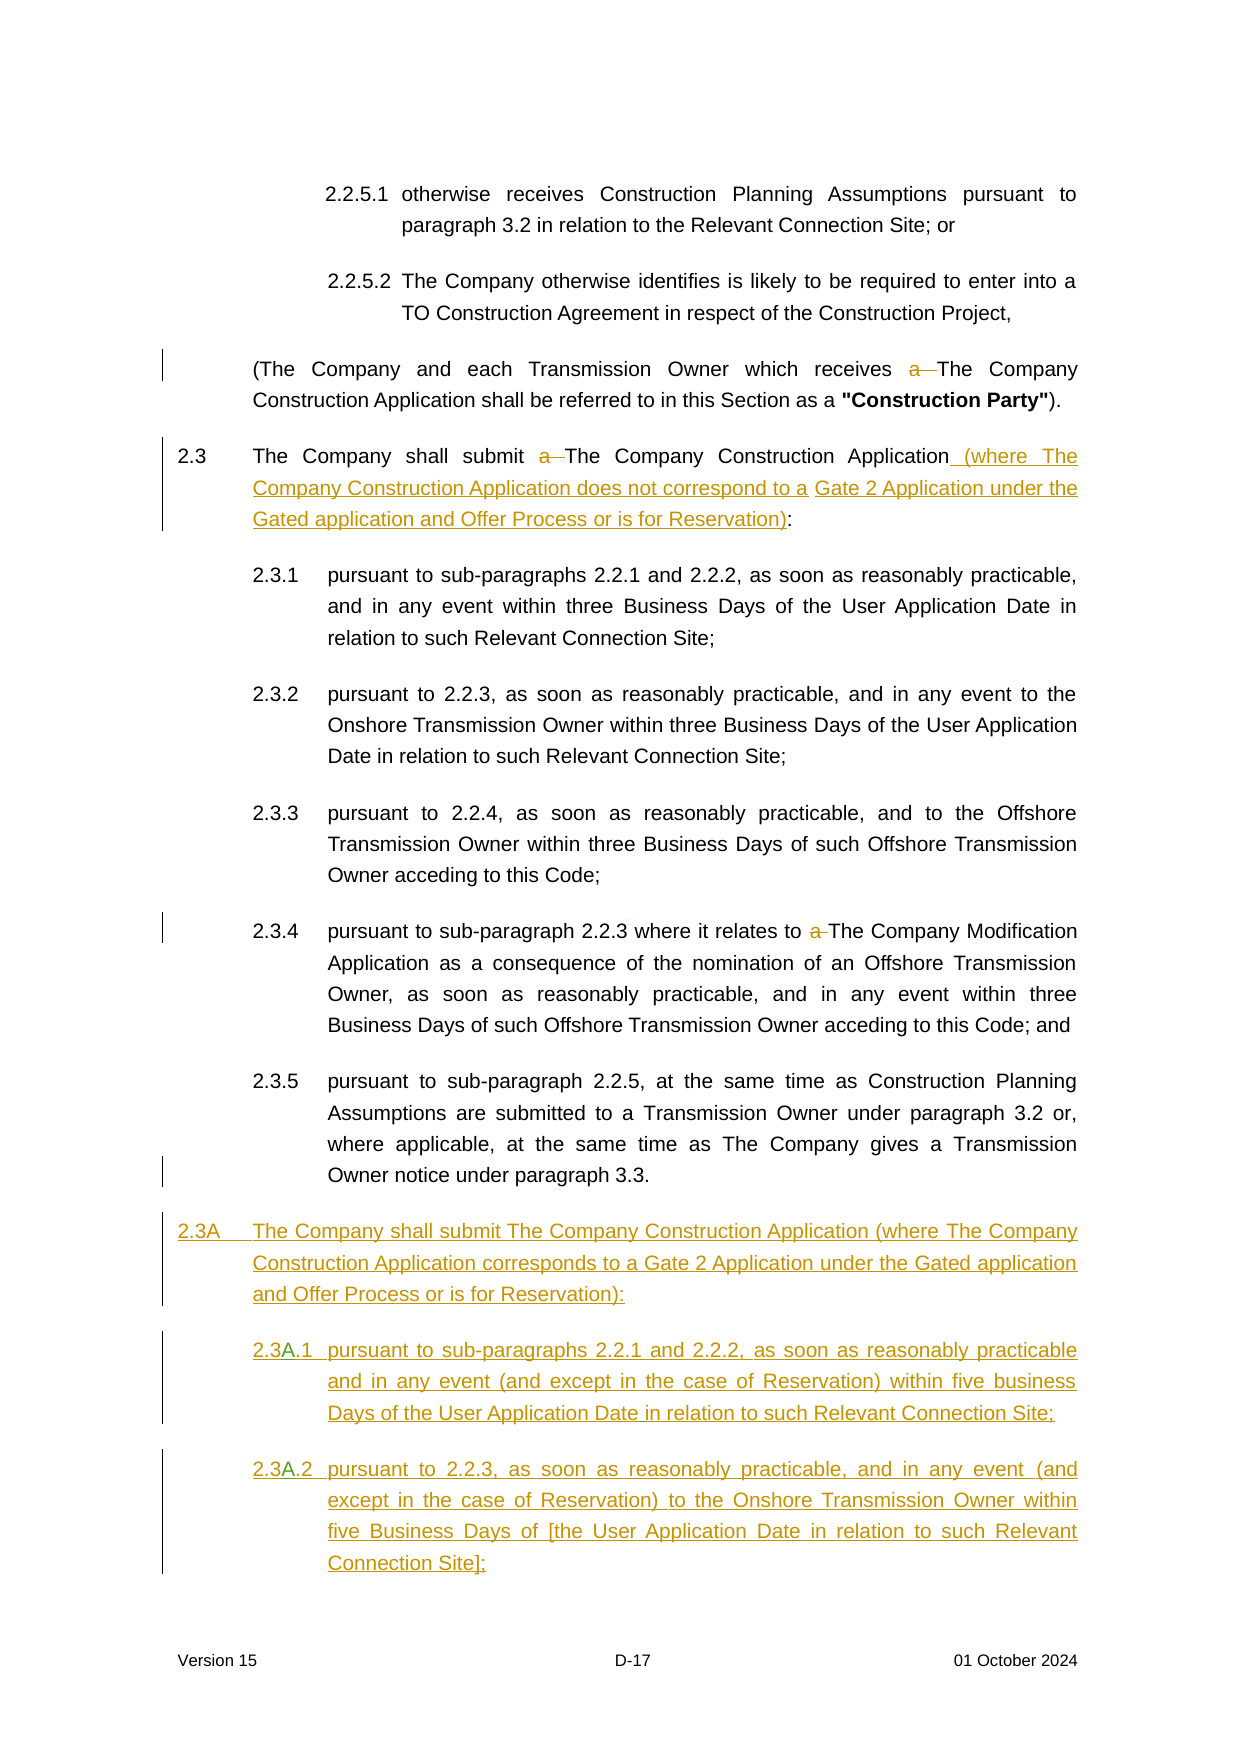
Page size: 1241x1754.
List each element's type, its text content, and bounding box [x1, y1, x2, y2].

text 2.3.5 pursuant to sub-paragraph 2.2.5, at the same time as Construction Planning Assumptions are submitted to a Transmission Owner under paragraph 3.2 or, where applicable, at the same time as The Company gives a Transmission Owner notice under paragraph 3.3. [252, 1062, 1078, 1187]
subtitle 2.3.2 pursuant to 2.2.3, as soon as reasonably practicable, and in any event to the Onshore Transmission Owner within three Business Days of the User Application Date in relation to such Relevant Connection Site; [252, 674, 1078, 768]
subtitle (The Company and each Transmission Owner which receives The Company Construction Application shall be referred to in this Section as a "Construction Party"). [252, 349, 1078, 412]
subtitle 2.3.1 pursuant to sub-paragraphs 2.2.1 and 2.2.2, as soon as reasonably practicable, and in any event within three Business Days of the User Application Date in relation to such Relevant Connection Site; [252, 556, 1078, 649]
subtitle 2.3.4 pursuant to sub-paragraph 2.2.3 where it relates to The Company Modification Application as a consequence of the nomination of an Offshore Transmission Owner, as soon as reasonably practicable, and in any event within three Business Days of such Offshore Transmission Owner acceding to this Code; and [252, 912, 1078, 1037]
subtitle 2.2.5.1 otherwise receives Construction Planning Assumptions pursuant to paragraph 3.2 in relation to the Relevant Connection Site; or [325, 174, 1078, 237]
subtitle 2.3 The Company shall submit The Company Construction Application : [177, 437, 1078, 531]
subtitle 2.3.3 pursuant to 2.2.4, as soon as reasonably practicable, and to the Offshore Transmission Owner within three Business Days of such Offshore Transmission Owner acceding to this Code; [252, 793, 1078, 887]
subtitle 2.2.5.2 The Company otherwise identifies is likely to be required to enter into a TO Construction Agreement in respect of the Construction Project, [327, 262, 1078, 324]
